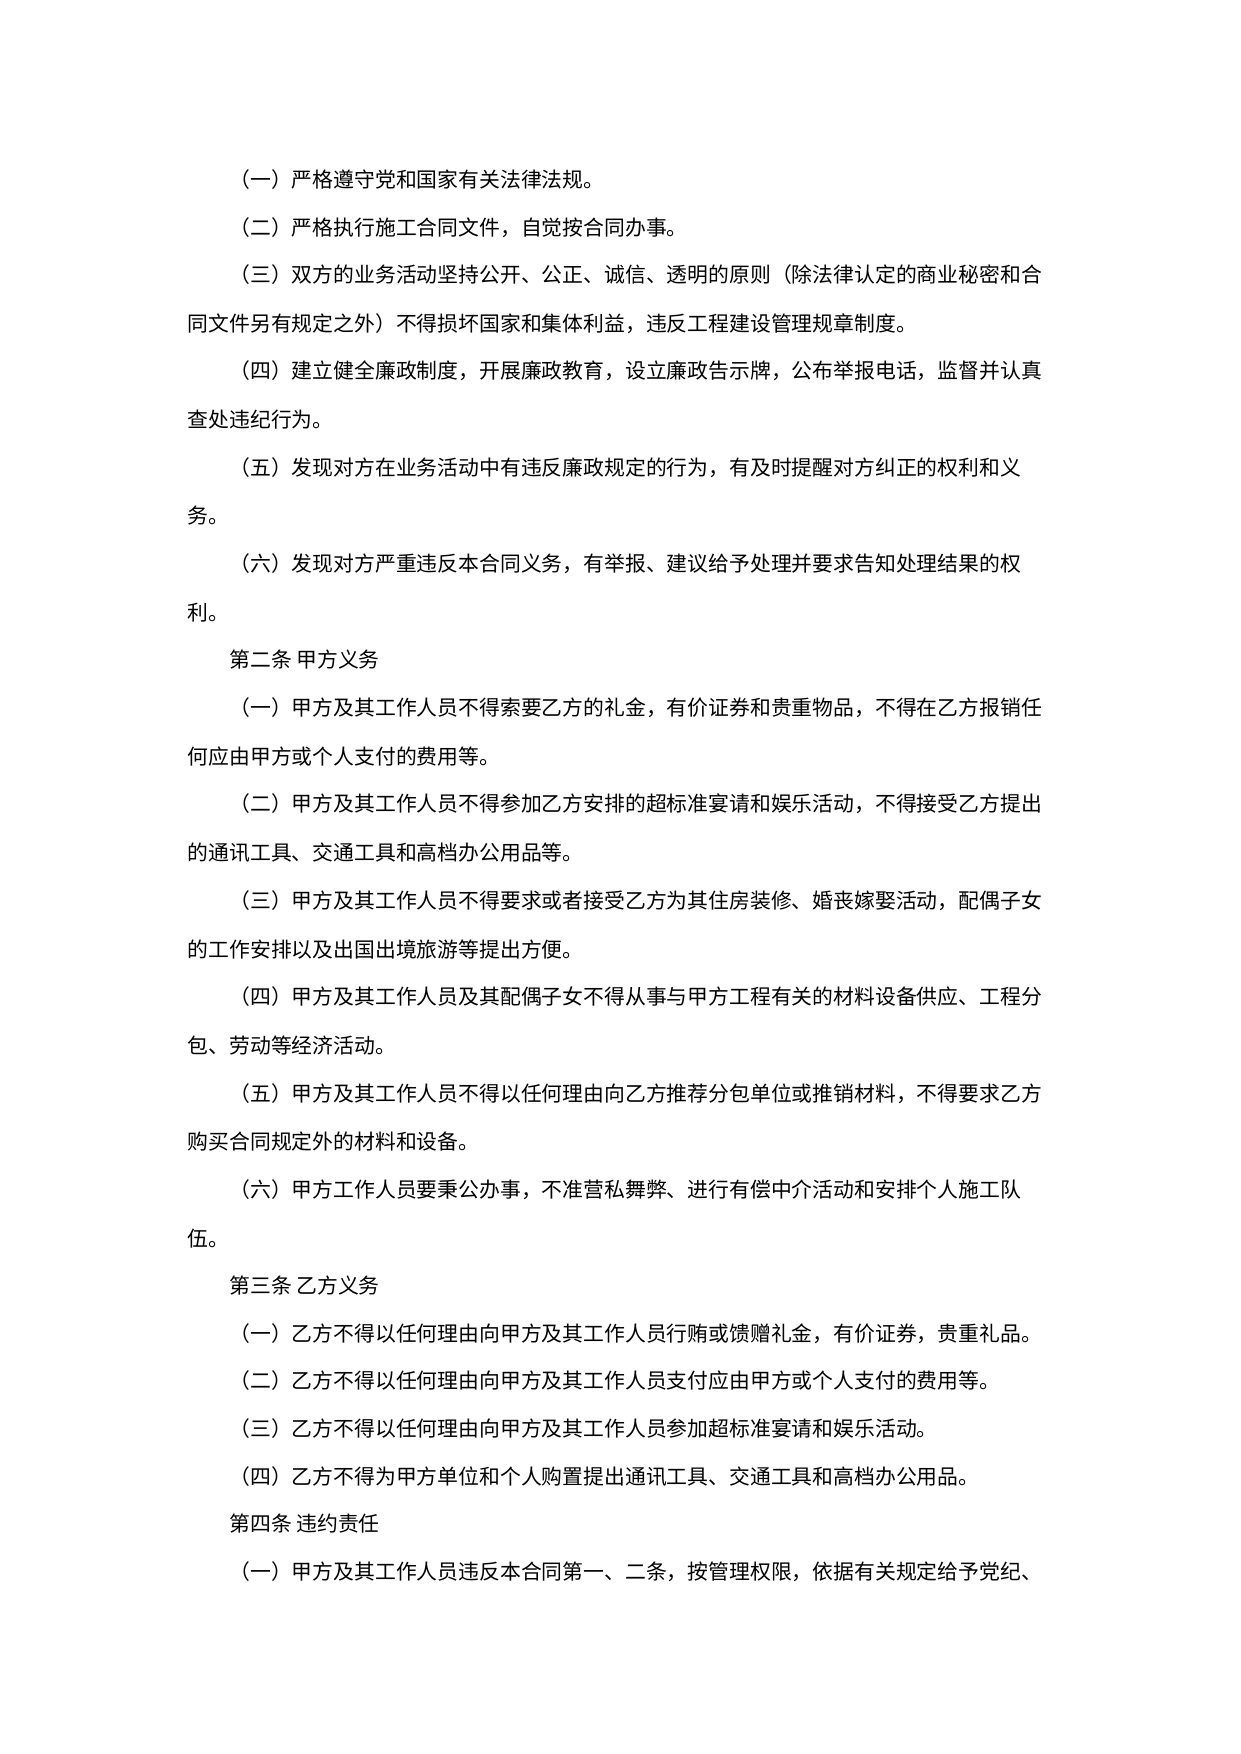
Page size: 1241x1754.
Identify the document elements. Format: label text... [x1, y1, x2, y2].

text 第三条 乙方义务 [187, 1268, 1053, 1301]
text （二）甲方及其工作人员不得参加乙方安排的超标准宴请和娱乐活动，不得接受乙方提出的通讯工具、交通工具和高档办公用品等。 [187, 787, 1053, 868]
text （一）严格遵守党和国家有关法律法规。 [187, 162, 1053, 194]
text （一）甲方及其工作人员不得索要乙方的礼金，有价证券和贵重物品，不得在乙方报销任何应由甲方或个人支付的费用等。 [187, 690, 1053, 771]
text （五）甲方及其工作人员不得以任何理由向乙方推荐分包单位或推销材料，不得要求乙方购买合同规定外的材料和设备。 [187, 1076, 1053, 1157]
text （三）双方的业务活动坚持公开、公正、诚信、透明的原则（除法律认定的商业秘密和合同文件另有规定之外）不得损坏国家和集体利益，违反工程建设管理规章制度。 [187, 257, 1053, 338]
text （五）发现对方在业务活动中有违反廉政规定的行为，有及时提醒对方纠正的权利和义务。 [187, 450, 1053, 531]
text （二）乙方不得以任何理由向甲方及其工作人员支付应由甲方或个人支付的费用等。 [187, 1363, 1053, 1396]
text （六）发现对方严重违反本合同义务，有举报、建议给予处理并要求告知处理结果的权利。 [187, 546, 1053, 627]
text （四）乙方不得为甲方单位和个人购置提出通讯工具、交通工具和高档办公用品。 [187, 1459, 1053, 1491]
text （二）严格执行施工合同文件，自觉按合同办事。 [187, 209, 1053, 242]
text （一）乙方不得以任何理由向甲方及其工作人员行贿或馈赠礼金，有价证券，贵重礼品。 [187, 1316, 1053, 1348]
text （六）甲方工作人员要秉公办事，不准营私舞弊、进行有偿中介活动和安排个人施工队伍。 [187, 1172, 1053, 1253]
text （四）甲方及其工作人员及其配偶子女不得从事与甲方工程有关的材料设备供应、工程分包、劳动等经济活动。 [187, 979, 1053, 1061]
text （三）乙方不得以任何理由向甲方及其工作人员参加超标准宴请和娱乐活动。 [187, 1411, 1053, 1444]
text 第二条 甲方义务 [187, 643, 1053, 675]
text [187, 1554, 1053, 1586]
text 第四条 违约责任 [187, 1506, 1053, 1539]
text （四）建立健全廉政制度，开展廉政教育，设立廉政告示牌，公布举报电话，监督并认真查处违纪行为。 [187, 353, 1053, 435]
text （三）甲方及其工作人员不得要求或者接受乙方为其住房装修、婚丧嫁娶活动，配偶子女的工作安排以及出国出境旅游等提出方便。 [187, 883, 1053, 964]
